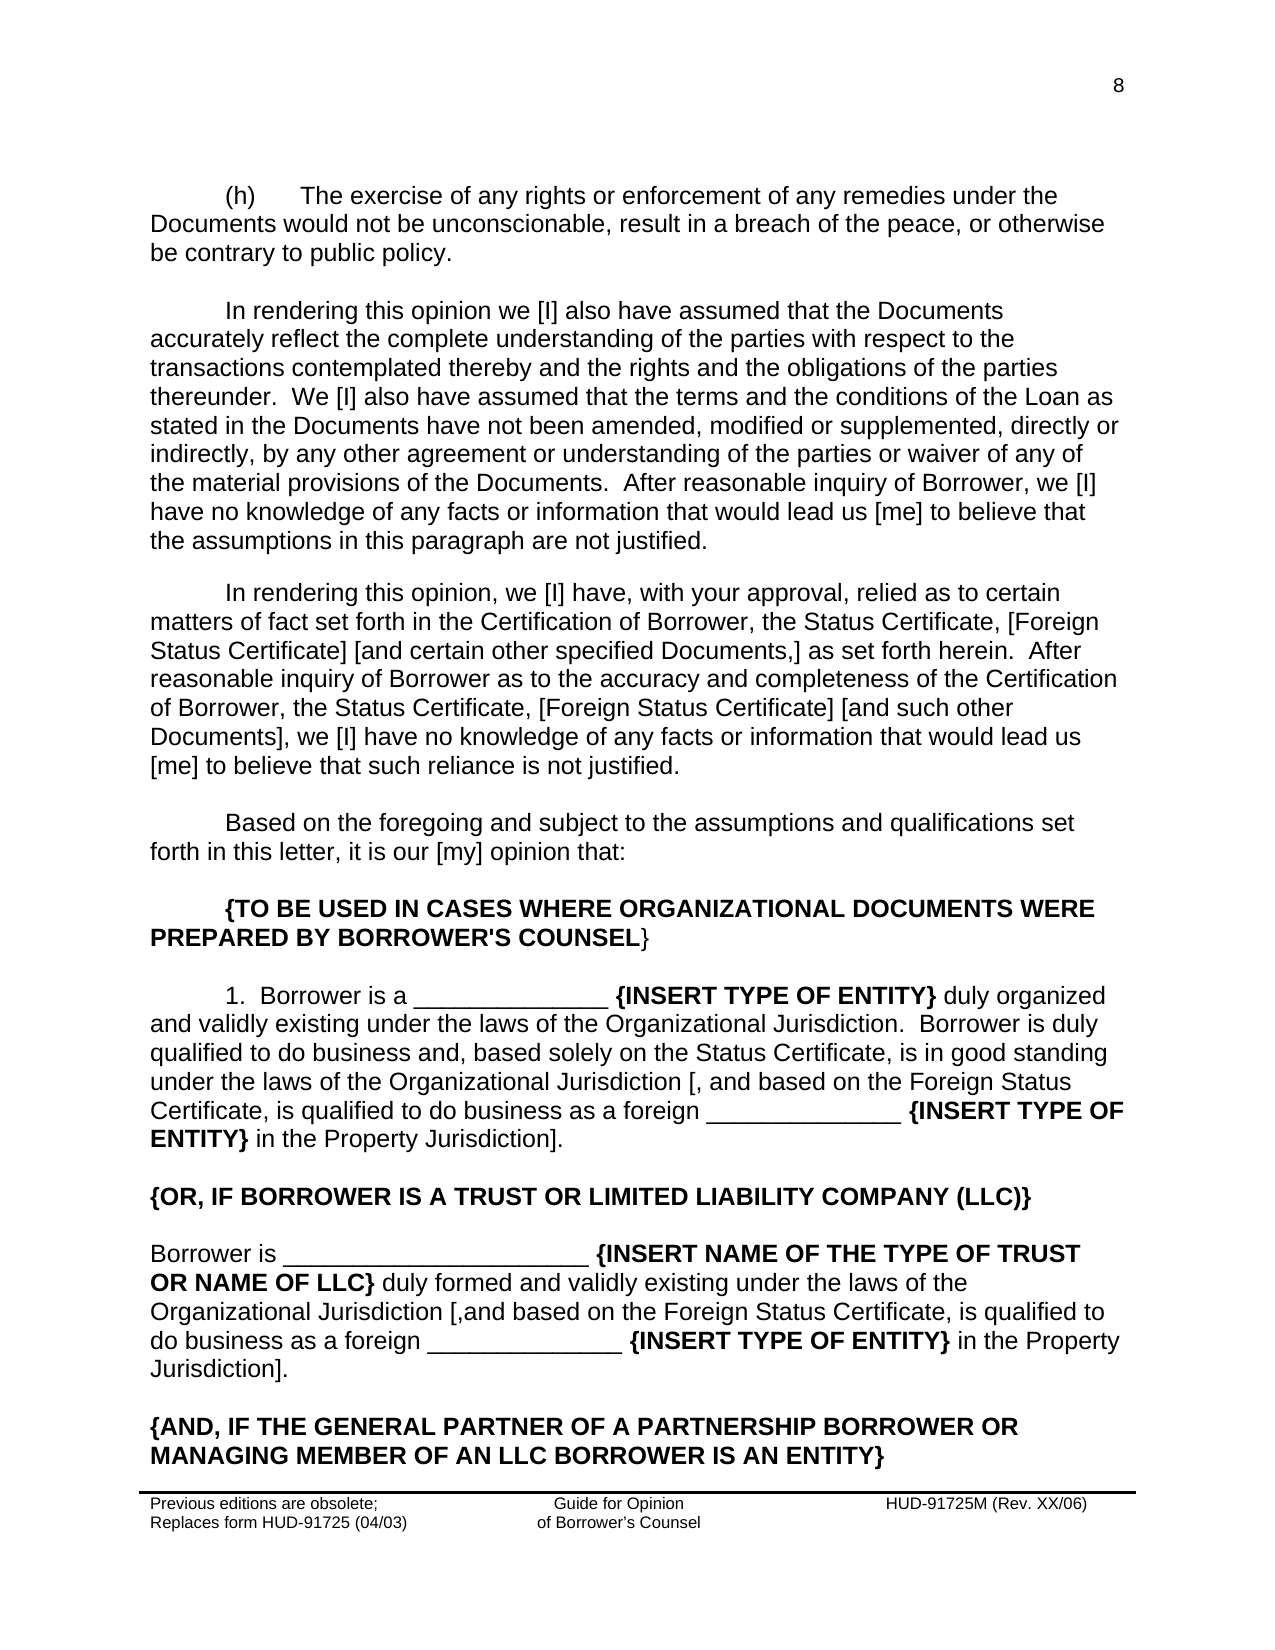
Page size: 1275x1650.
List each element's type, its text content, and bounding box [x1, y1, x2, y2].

text {OR, IF BORROWER IS A TRUST OR LIMITED LIABILITY COMPANY (LLC)} [150, 1182, 1125, 1211]
text Borrower is ______________________ {INSERT NAME OF THE TYPE OF TRUST OR NAME OF LLC} duly formed and validly existing under the laws of the Organizational Jurisdiction [,and based on the Foreign Status Certificate, is qualified to do business as a foreign ______________ {INSERT TYPE OF ENTITY} in the Property Jurisdiction]. [150, 1239, 1125, 1383]
text (h) The exercise of any rights or enforcement of any remedies under the Documents would not be unconscionable, result in a breach of the peace, or otherwise be contrary to public policy. [150, 181, 1125, 267]
text 1. Borrower is a ______________ {INSERT TYPE OF ENTITY} duly organized and validly existing under the laws of the Organizational Jurisdiction. Borrower is duly qualified to do business and, based solely on the Status Certificate, is in good standing under the laws of the Organizational Jurisdiction [, and based on the Foreign Status Certificate, is qualified to do business as a foreign ______________ {INSERT TYPE OF ENTITY} in the Property Jurisdiction]. [150, 981, 1125, 1153]
text {AND, IF THE GENERAL PARTNER OF A PARTNERSHIP BORROWER OR MANAGING MEMBER OF AN LLC BORROWER IS AN ENTITY} [150, 1412, 1125, 1469]
text In rendering this opinion we [I] also have assumed that the Documents accurately reflect the complete understanding of the parties with respect to the transactions contemplated thereby and the rights and the obligations of the parties thereunder. We [I] also have assumed that the terms and the conditions of the Loan as stated in the Documents have not been amended, modified or supplemented, directly or indirectly, by any other agreement or understanding of the parties or waiver of any of the material provisions of the Documents. After reasonable inquiry of Borrower, we [I] have no knowledge of any facts or information that would lead us [me] to believe that the assumptions in this paragraph are not justified. [150, 296, 1125, 554]
text Based on the foregoing and subject to the assumptions and qualifications set forth in this letter, it is our [my] opinion that: [150, 808, 1125, 866]
text In rendering this opinion, we [I] have, with your approval, relied as to certain matters of fact set forth in the Certification of Borrower, the Status Certificate, [Foreign Status Certificate] [and certain other specified Documents,] as set forth herein. After reasonable inquiry of Borrower as to the accuracy and completeness of the Certification of Borrower, the Status Certificate, [Foreign Status Certificate] [and such other Documents], we [I] have no knowledge of any facts or information that would lead us [me] to believe that such reliance is not justified. [150, 578, 1125, 779]
text {TO BE USED IN CASES WHERE ORGANIZATIONAL DOCUMENTS WERE PREPARED BY BORROWER'S COUNSEL} [150, 894, 1125, 952]
